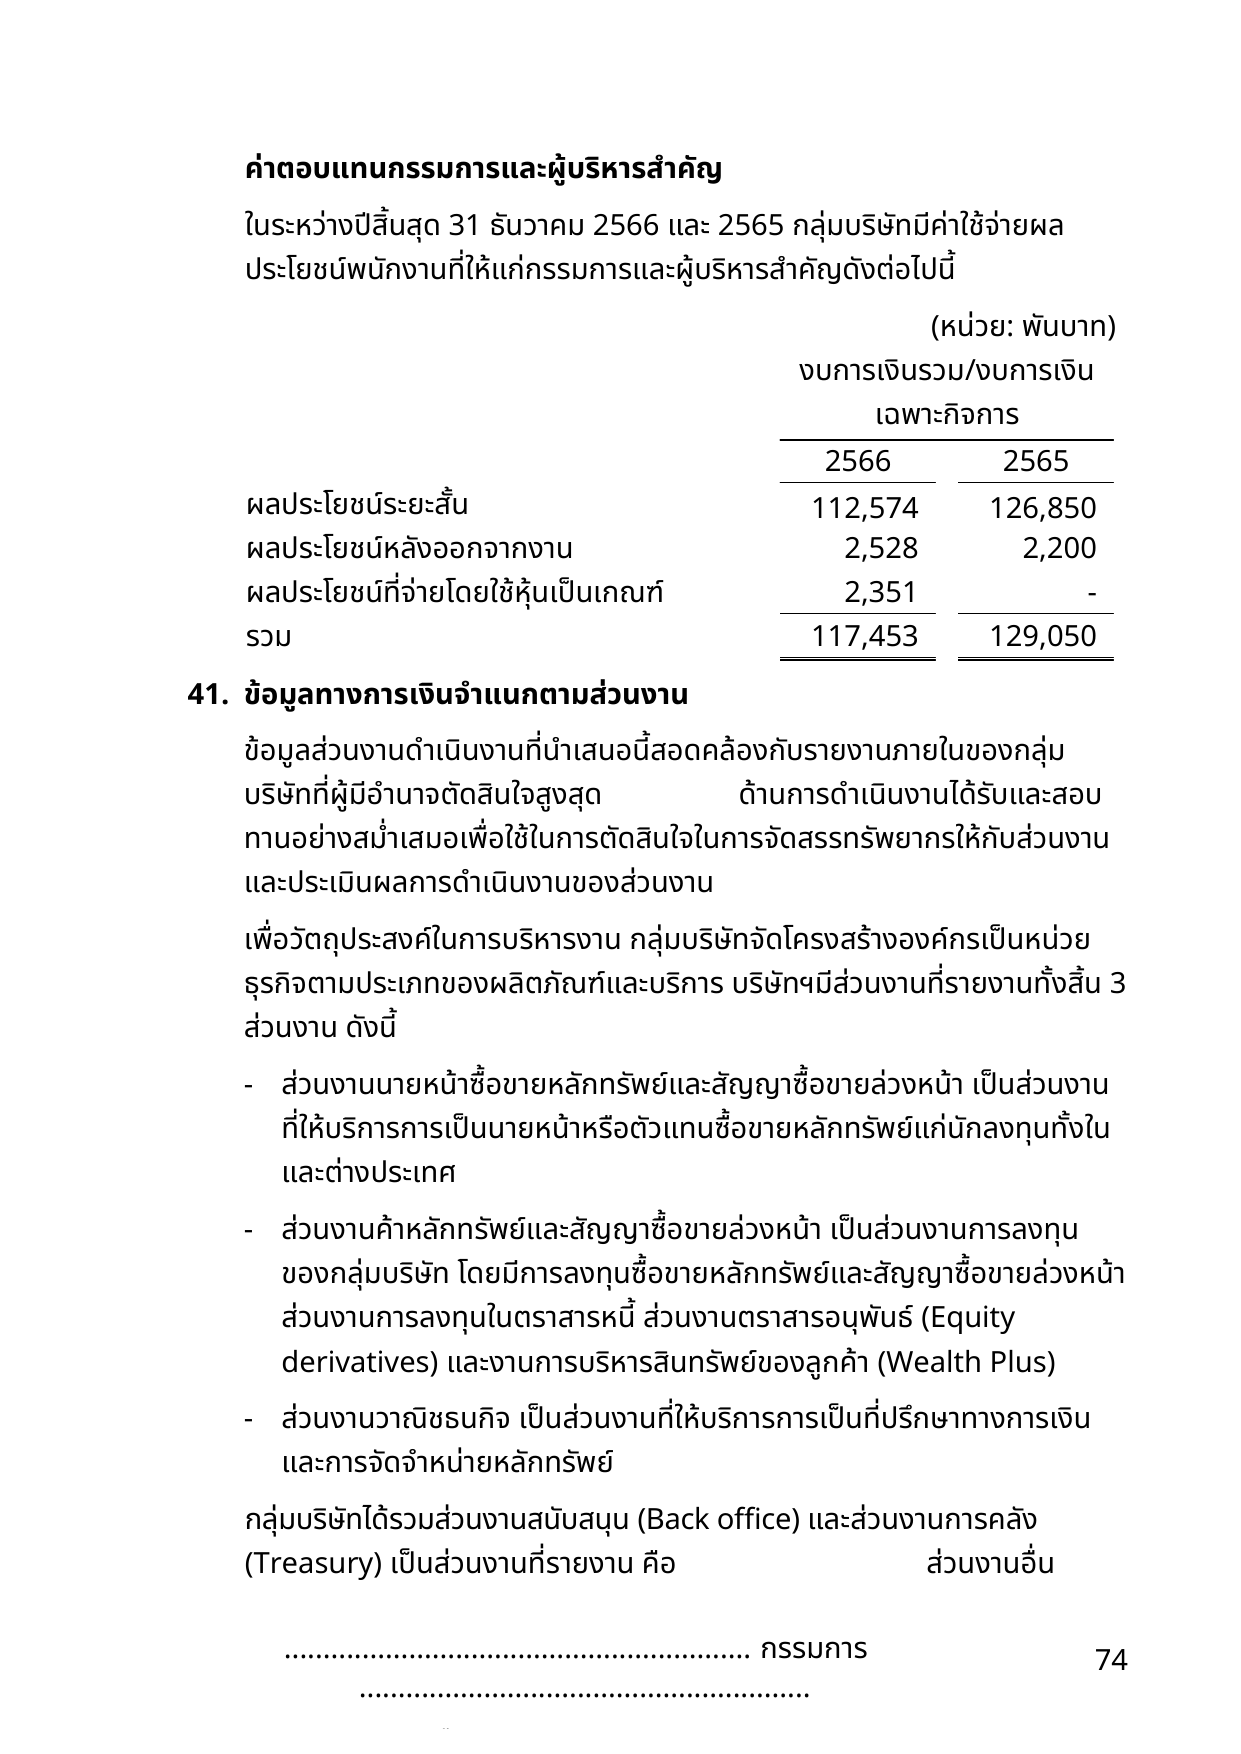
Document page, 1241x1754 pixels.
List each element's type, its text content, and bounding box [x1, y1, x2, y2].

text - ส่วนงานนายหน้าซื้อขายหลักทรัพย์และสัญญาซื้อขายล่วงหน้า เป็นส่วนงานที่ให้บริการการเป็นนายหน้าหรือตัวแทนซื้อขายหลักทรัพย์แก่นักลงทุนทั้งในและต่างประเทศ [244, 1063, 1128, 1196]
text ในระหว่างปีสิ้นสุด 31 ธันวาคม 2566 และ 2565 กลุ่มบริษัทมีค่าใช้จ่ายผลประโยชน์พนักงานที่ให้แก่กรรมการและผู้บริหารสำคัญดังต่อไปนี้ [244, 204, 1128, 292]
text - ส่วนงานวาณิชธนกิจ เป็นส่วนงานที่ให้บริการการเป็นที่ปรึกษาทางการเงินและการจัดจำหน่ายหลักทรัพย์ [244, 1398, 1128, 1486]
text เพื่อวัตถุประสงค์ในการบริหารงาน กลุ่มบริษัทจัดโครงสร้างองค์กรเป็นหน่วยธุรกิจตามประเภทของผลิตภัณฑ์และบริการ บริษัทฯมีส่วนงานที่รายงานทั้งสิ้น 3 ส่วนงาน ดังนี้ [244, 918, 1128, 1051]
text - ส่วนงานค้าหลักทรัพย์และสัญญาซื้อขายล่วงหน้า เป็นส่วนงานการลงทุนของกลุ่มบริษัท โดยมีการลงทุนซื้อขายหลักทรัพย์และสัญญาซื้อขายล่วงหน้า ส่วนงานการลงทุนในตราสารหนี้ ส่วนงานตราสารอนุพันธ์ (Equity derivatives) และงานการบริหารสินทรัพย์ของลูกค้า (Wealth Plus) [244, 1208, 1128, 1385]
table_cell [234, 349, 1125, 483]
text กลุ่มบริษัทได้รวมส่วนงานสนับสนุน (Back office) และส่วนงานการคลัง (Treasury) เป็นส่วนงานที่รายงาน คือ ส่วนงานอื่น [244, 1498, 1128, 1587]
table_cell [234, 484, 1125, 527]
text ค่าตอบแทนกรรมการและผู้บริหารสำคัญ [244, 147, 1128, 192]
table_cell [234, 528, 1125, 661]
text 41. ข้อมูลทางการเงินจำแนกตามส่วนงาน [187, 673, 1128, 717]
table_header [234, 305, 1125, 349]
text ข้อมูลส่วนงานดำเนินงานที่นำเสนอนี้สอดคล้องกับรายงานภายในของกลุ่มบริษัทที่ผู้มีอำนาจตัดสินใจสูงสุด ด้านการดำเนินงานได้รับและสอบทานอย่างสม่ำเสมอเพื่อใช้ในการตัดสินใจในการจัดสรรทรัพยากรให้กับส่วนงานและประเมินผลการดำเนินงานของส่วนงาน [244, 730, 1128, 906]
